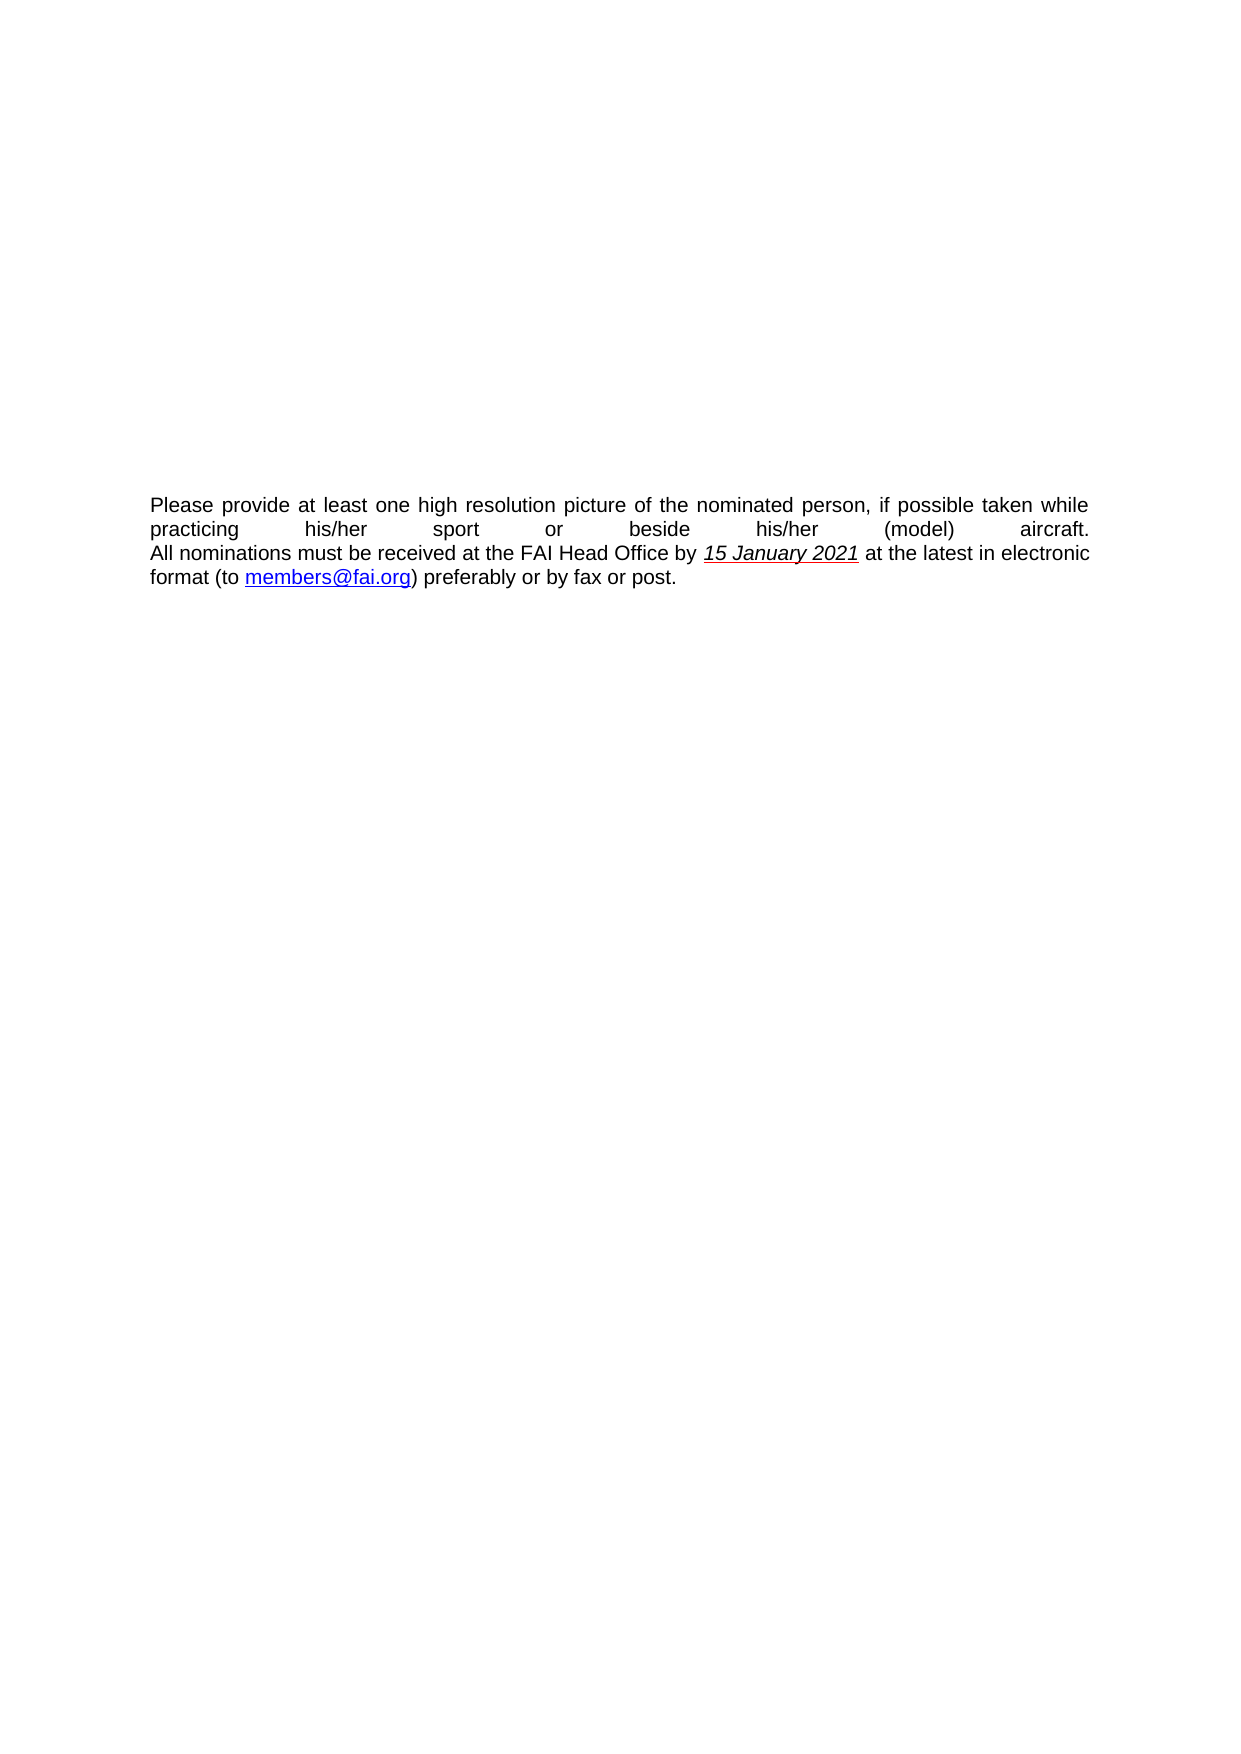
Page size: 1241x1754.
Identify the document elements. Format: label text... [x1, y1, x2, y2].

text Please provide at least one high resolution picture of the nominated person, if possible taken while practicing his/her sport or beside his/her (model) aircraft. All nominations must be received at the FAI Head Office by 15 January 2021 at the latest in electronic format (to members@fai.org) preferably or by fax or post. [150, 493, 1090, 588]
